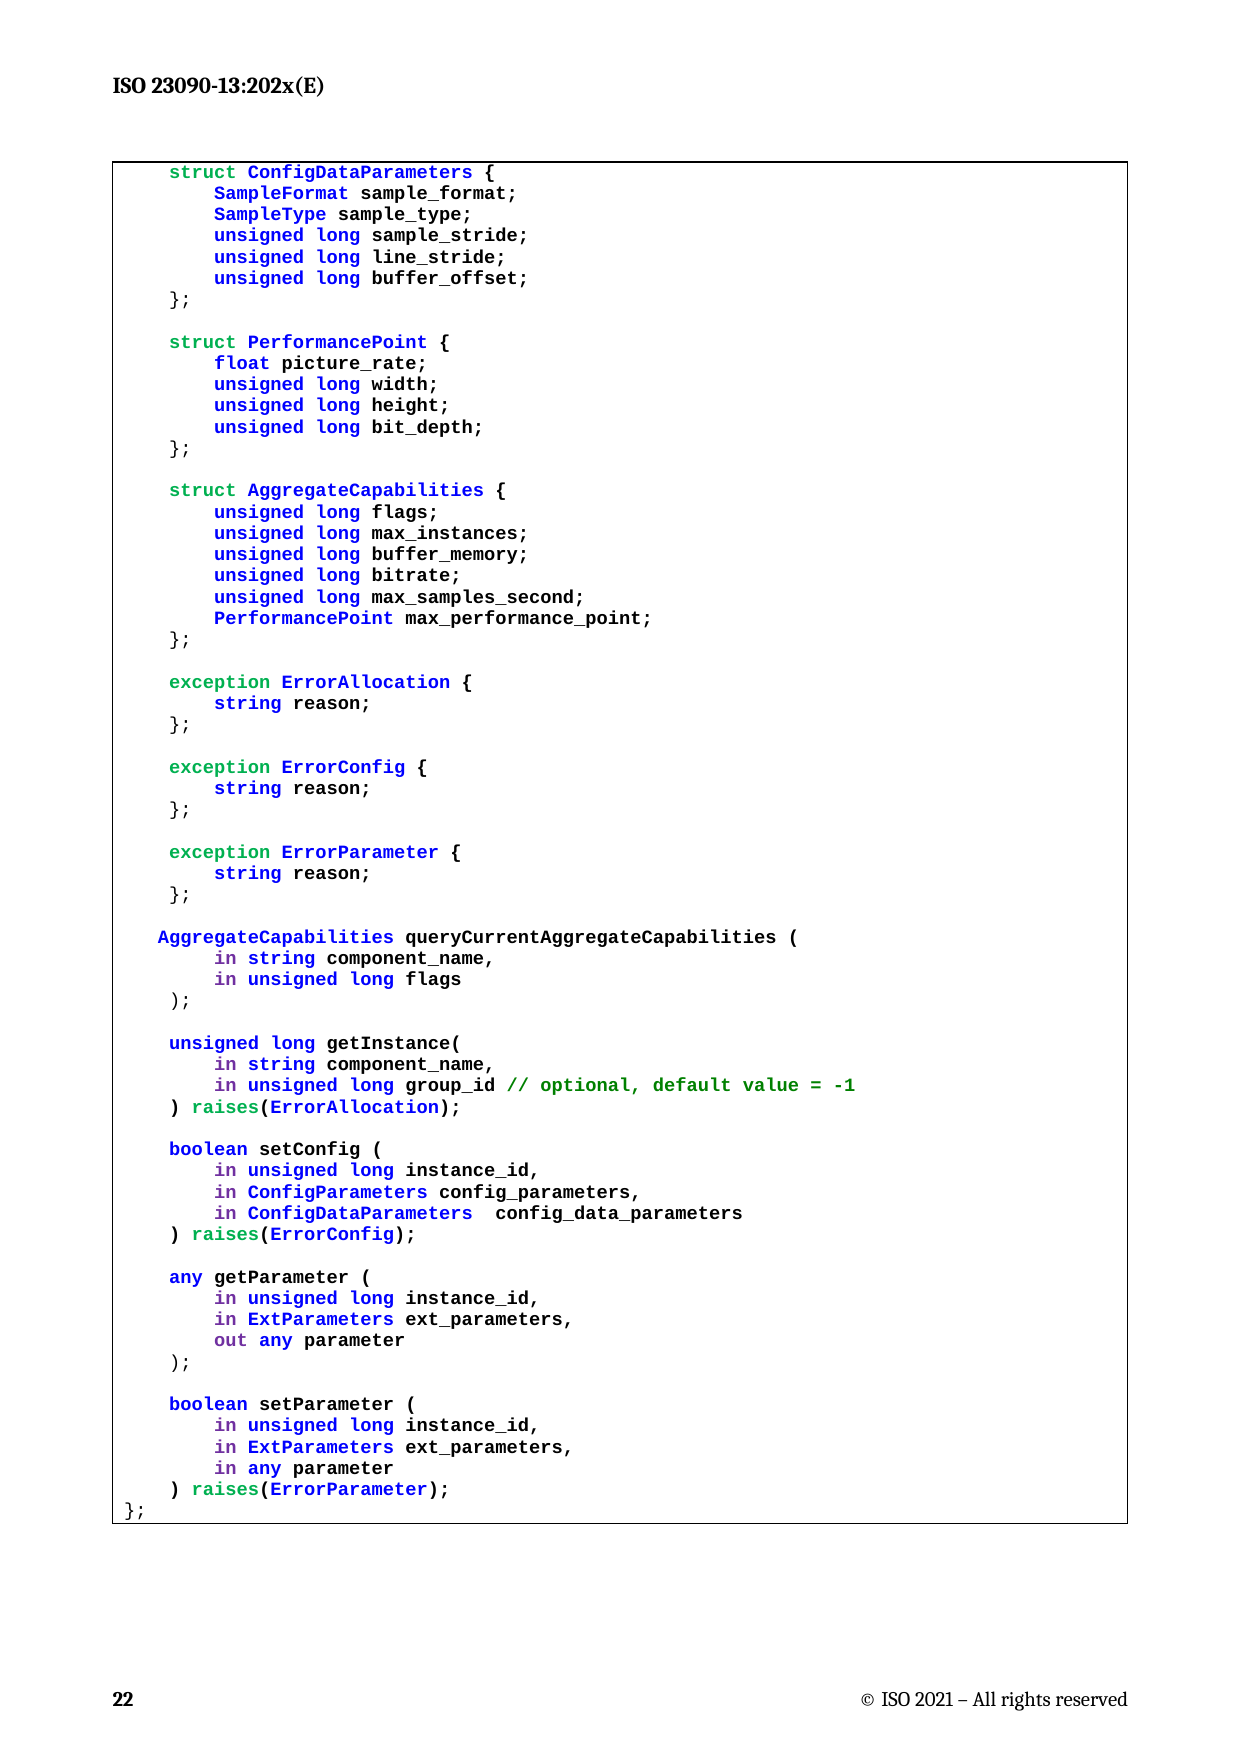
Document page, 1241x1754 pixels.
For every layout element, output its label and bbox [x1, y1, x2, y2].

table_header [113, 163, 1127, 1522]
